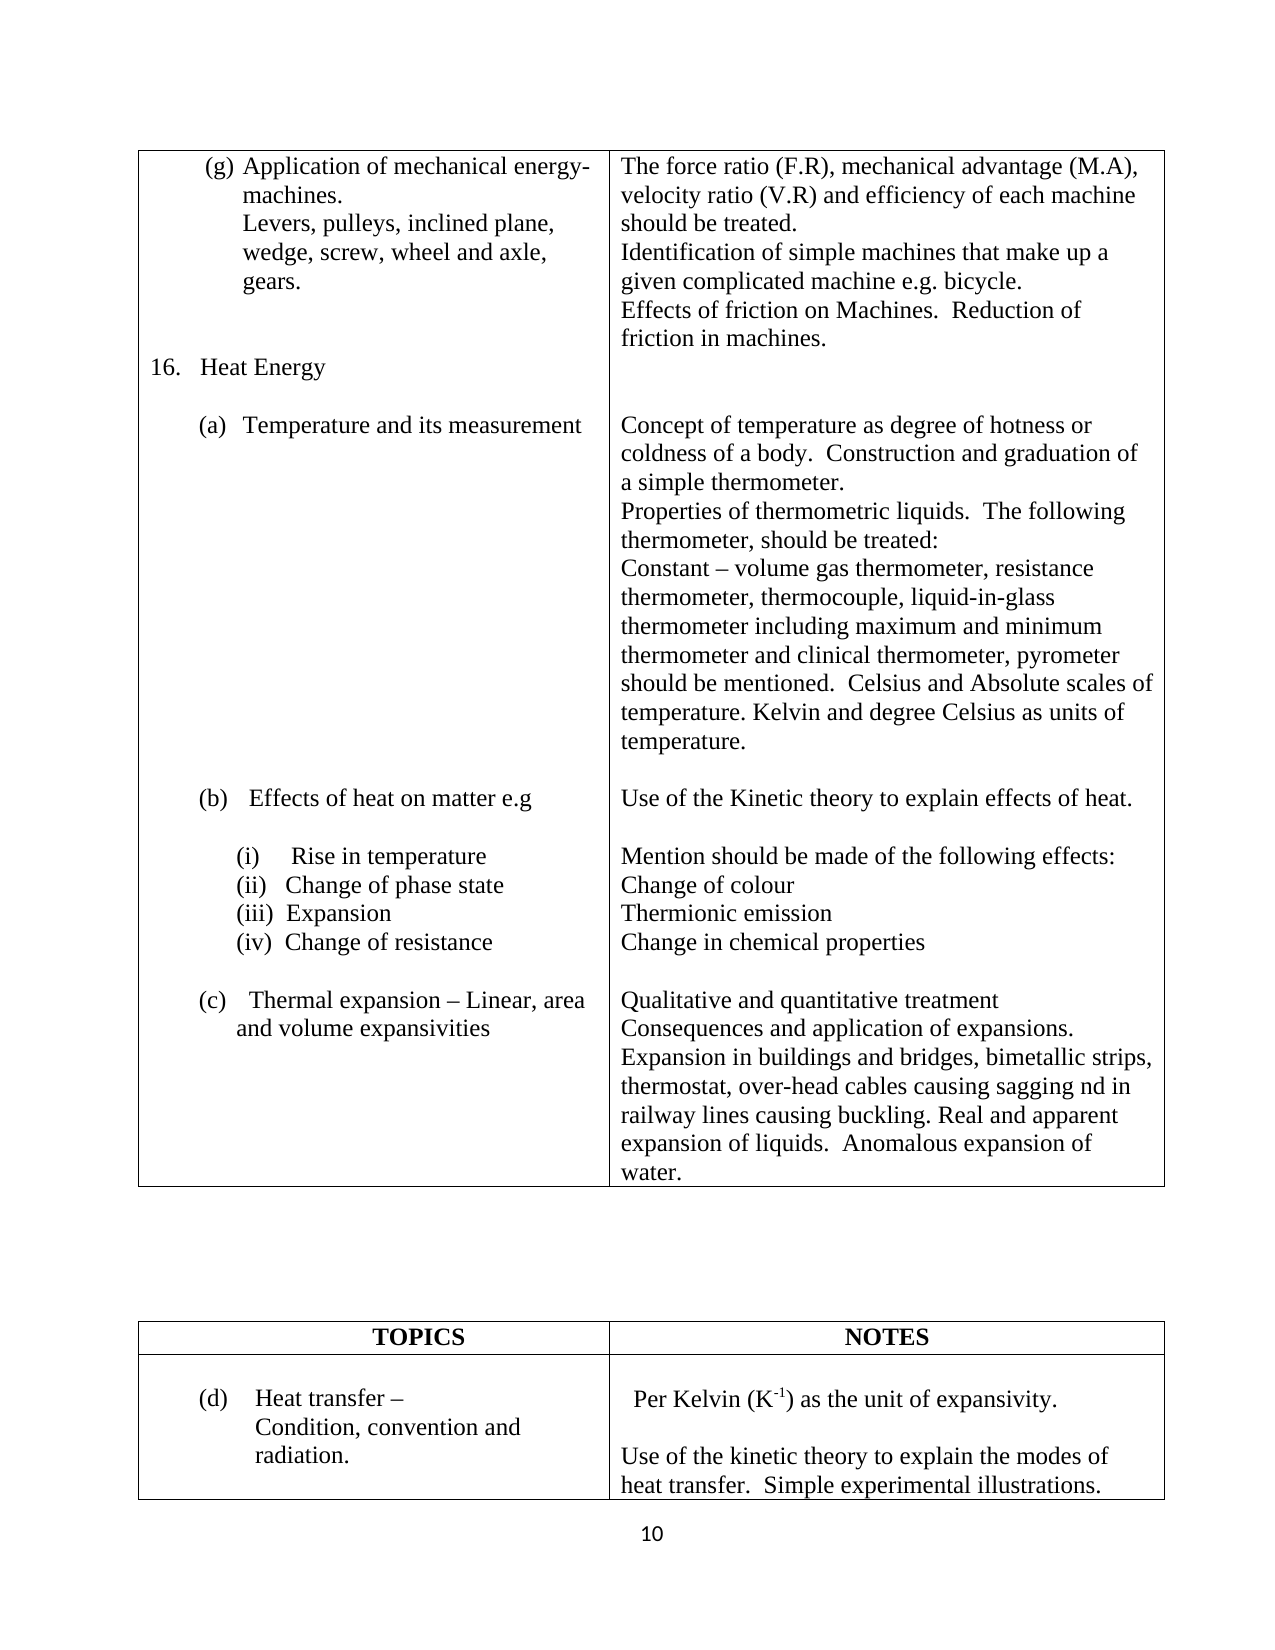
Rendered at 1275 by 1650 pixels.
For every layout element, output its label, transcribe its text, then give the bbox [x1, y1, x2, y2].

table_header TOPICS [139, 1322, 609, 1354]
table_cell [610, 151, 1164, 1186]
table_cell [139, 1355, 609, 1499]
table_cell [139, 151, 609, 1186]
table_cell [610, 1355, 1164, 1499]
table_header NOTES [610, 1322, 1164, 1354]
